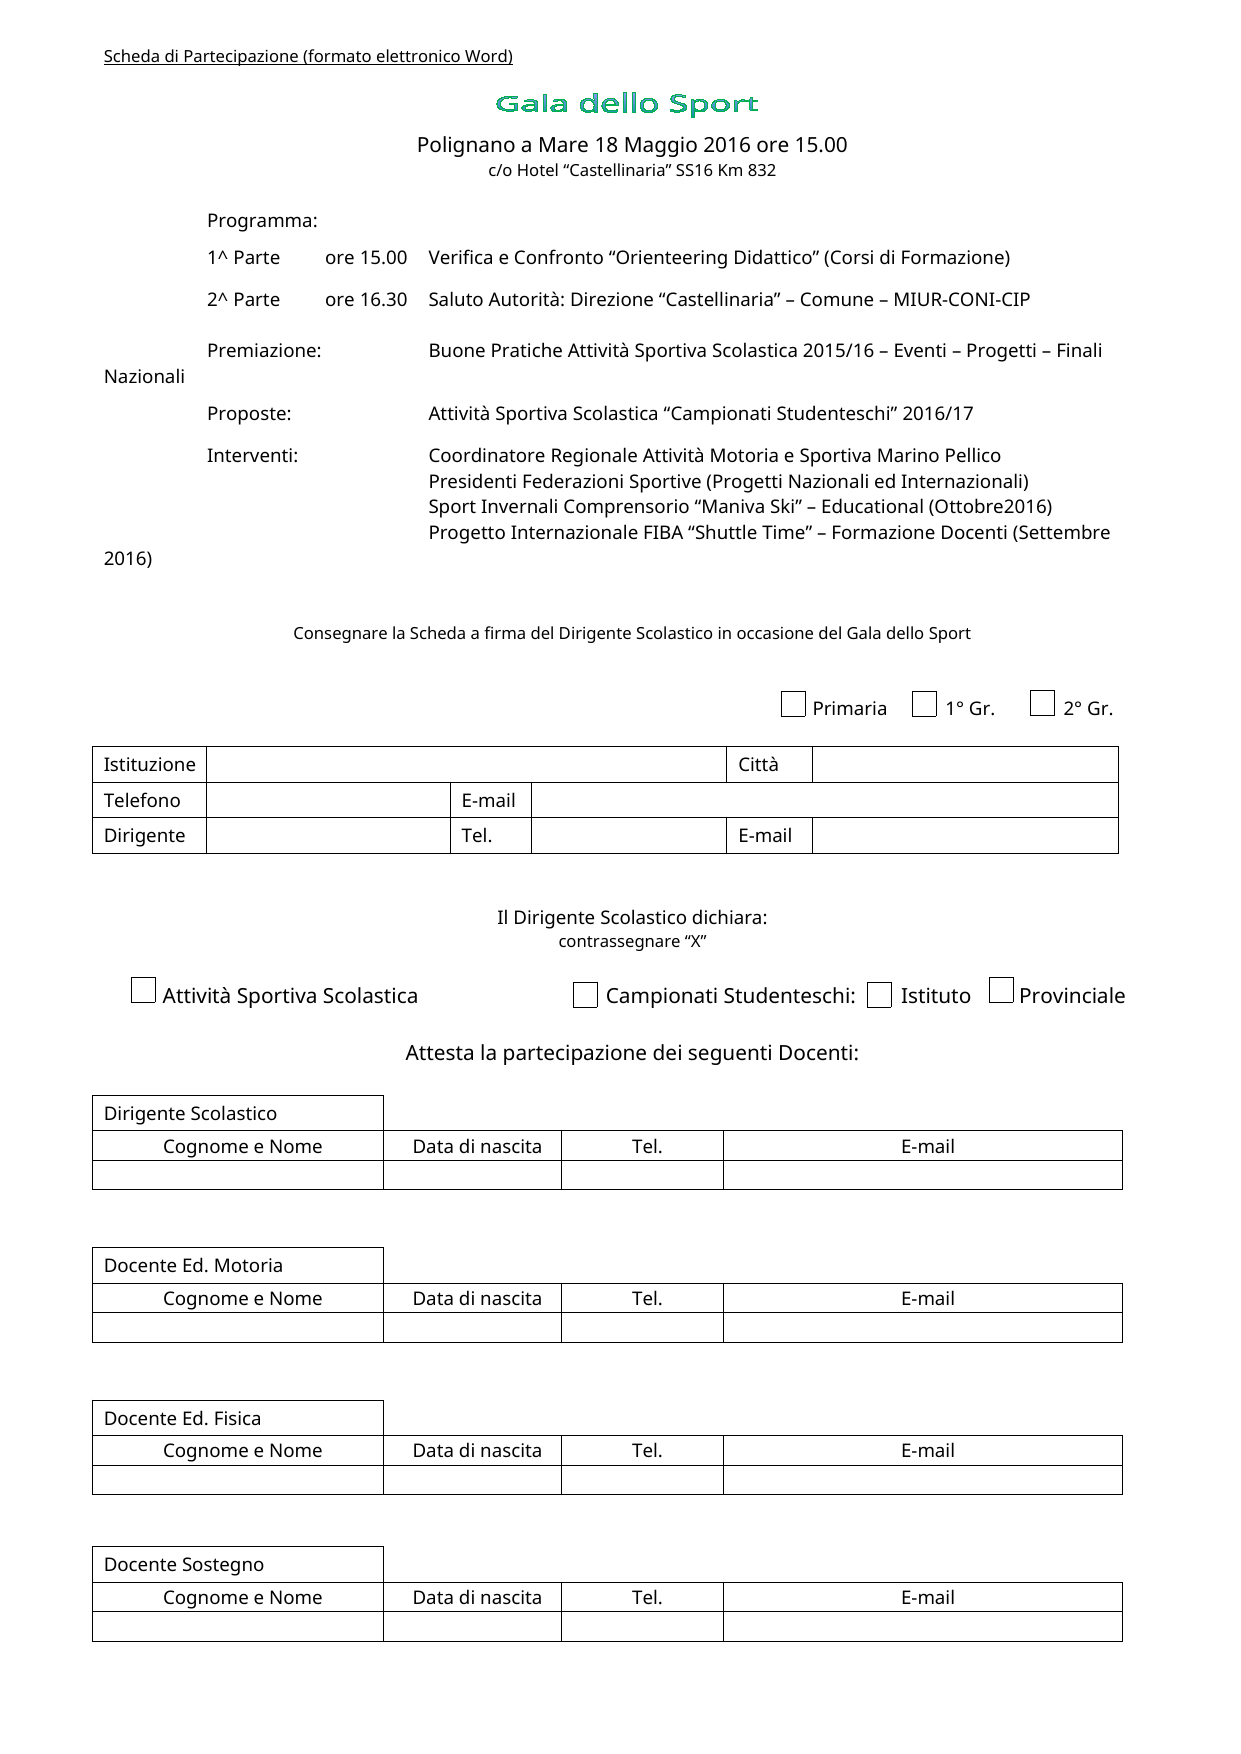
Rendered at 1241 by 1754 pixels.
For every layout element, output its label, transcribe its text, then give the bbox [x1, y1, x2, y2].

text Progetto Internazionale FIBA “Shuttle Time” – Formazione Docenti (Settembre 2016) [103, 519, 1152, 570]
table_cell [384, 1612, 561, 1641]
table_cell Data di nascita [384, 1436, 561, 1464]
table_header Docente Ed. Fisica [93, 1401, 383, 1435]
table_cell E-mail [724, 1583, 1122, 1611]
text Consegnare la Scheda a firma del Dirigente Scolastico in occasione del Gala dello Sport [103, 621, 1161, 644]
table_cell Data di nascita [384, 1284, 561, 1312]
table_cell [562, 1612, 723, 1641]
table_cell Cognome e Nome [93, 1436, 383, 1464]
text c/o Hotel “Castellinaria” SS16 Km 832 [103, 159, 1161, 182]
text Primaria 1° Gr. 2° Gr. [103, 695, 1161, 721]
table_cell [384, 1313, 561, 1342]
text Il Dirigente Scolastico dichiara: [103, 904, 1161, 930]
table_cell [813, 818, 1118, 852]
table_cell [93, 1612, 383, 1641]
text Attesta la partecipazione dei seguenti Docenti: [103, 1038, 1161, 1067]
table_cell [207, 818, 450, 852]
table_header Città [727, 747, 812, 782]
table_cell Cognome e Nome [93, 1583, 383, 1611]
text Premiazione: Buone Pratiche Attività Sportiva Scolastica 2015/16 – Eventi – Progetti – Finali Nazionali [103, 338, 1161, 389]
table_cell [532, 783, 1118, 817]
table_header [207, 747, 726, 782]
table_cell [384, 1466, 561, 1494]
text Proposte: Attività Sportiva Scolastica “Campionati Studenteschi” 2016/17 [103, 400, 1161, 426]
table_cell E-mail [724, 1436, 1122, 1464]
table_cell Cognome e Nome [93, 1131, 383, 1160]
table_cell [532, 818, 726, 852]
table_cell [93, 1313, 383, 1342]
table_header [813, 747, 1118, 782]
text Presidenti Federazioni Sportive (Progetti Nazionali ed Internazionali) [103, 468, 1152, 494]
table_cell [562, 1161, 723, 1189]
text Attività Sportiva Scolastica Campionati Studenteschi: Istituto Provinciale [103, 981, 1161, 1010]
text 2^ Parte ore 16.30 Saluto Autorità: Direzione “Castellinaria” – Comune – MIUR-CONI-CIP [103, 287, 1161, 312]
text Sport Invernali Comprensorio “Maniva Ski” – Educational (Ottobre2016) [103, 494, 1152, 519]
table_cell Data di nascita [384, 1583, 561, 1611]
table_cell [93, 1466, 383, 1494]
table_cell [384, 1161, 561, 1189]
table_cell [562, 1313, 723, 1342]
table_cell [724, 1466, 1122, 1494]
table_cell [724, 1612, 1122, 1641]
table_cell [207, 783, 450, 817]
text Interventi: Coordinatore Regionale Attività Motoria e Sportiva Marino Pellico [103, 443, 1152, 468]
table_cell [724, 1161, 1122, 1189]
table_cell E-mail [724, 1284, 1122, 1312]
text Polignano a Mare 18 Maggio 2016 ore 15.00 [103, 131, 1161, 159]
table_cell Tel. [562, 1436, 723, 1464]
table_cell [562, 1466, 723, 1494]
table_cell E-mail [727, 818, 812, 852]
table_cell [93, 1161, 383, 1189]
table_cell Telefono [93, 783, 206, 817]
table_cell Tel. [451, 818, 531, 852]
table_header Istituzione [93, 747, 206, 782]
table_header Docente Sostegno [93, 1547, 383, 1582]
table_cell Tel. [562, 1583, 723, 1611]
table_cell Tel. [562, 1284, 723, 1312]
table_cell Data di nascita [384, 1131, 561, 1160]
table_header Docente Ed. Motoria [93, 1248, 383, 1283]
text Scheda di Partecipazione (formato elettronico Word) [103, 44, 1161, 67]
text contrassegnare “X” [103, 930, 1161, 953]
table_cell [724, 1313, 1122, 1342]
table_cell E-mail [724, 1131, 1122, 1160]
table_cell Cognome e Nome [93, 1284, 383, 1312]
table_header Dirigente Scolastico [93, 1096, 383, 1130]
table_cell Dirigente [93, 818, 206, 852]
table_cell Tel. [562, 1131, 723, 1160]
table_cell E-mail [451, 783, 531, 817]
text Programma: [103, 207, 1161, 233]
text 1^ Parte ore 15.00 Verifica e Confronto “Orienteering Didattico” (Corsi di Formazione) [103, 244, 1161, 270]
